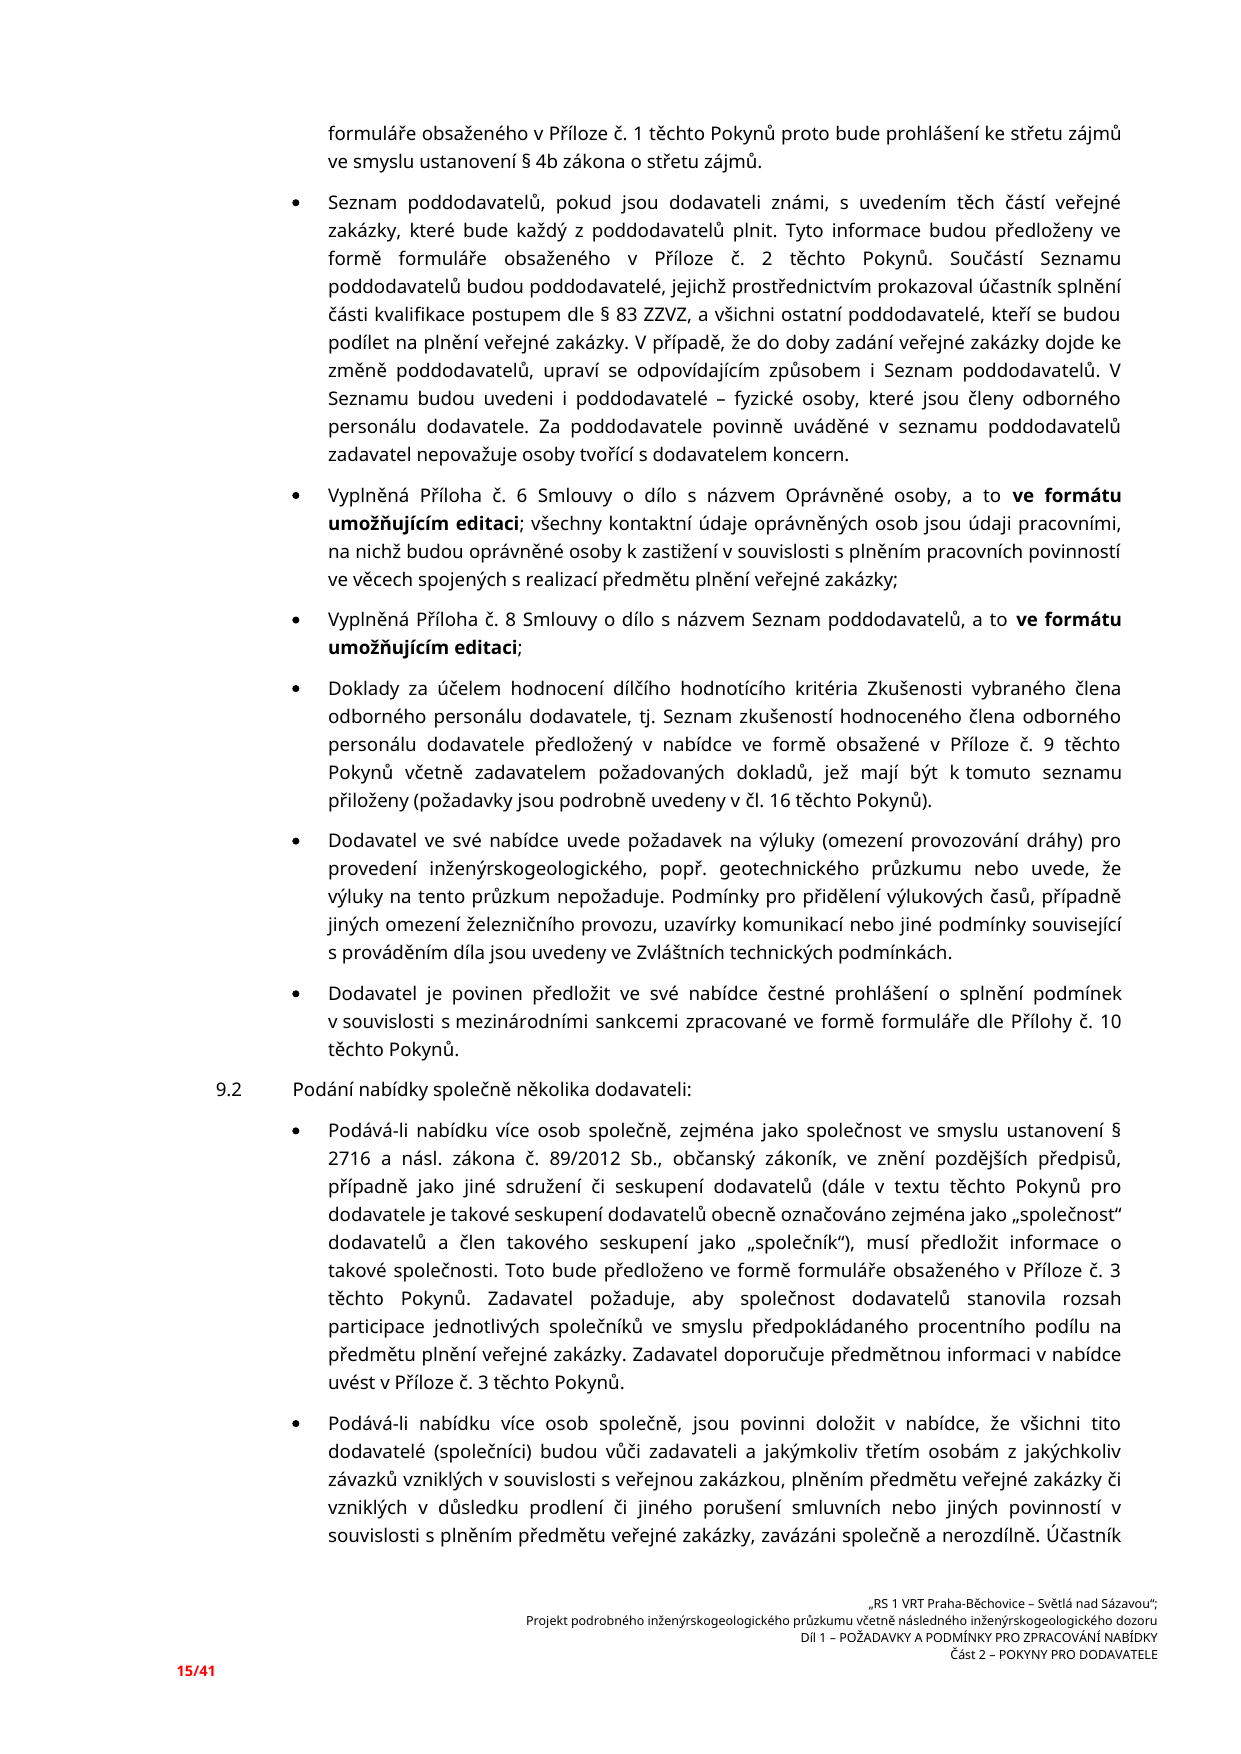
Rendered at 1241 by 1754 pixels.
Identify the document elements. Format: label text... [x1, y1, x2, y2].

text Doklady za účelem hodnocení dílčího hodnotícího kritéria Zkušenosti vybraného člena odborného personálu dodavatele, tj. Seznam zkušeností hodnoceného člena odborného personálu dodavatele předložený v nabídce ve formě obsažené v Příloze č. 9 těchto Pokynů včetně zadavatelem požadovaných dokladů, jež mají být k tomuto seznamu přiloženy (požadavky jsou podrobně uvedeny v čl. 16 těchto Pokynů). [292, 675, 1122, 813]
text Vyplněná Příloha č. 8 Smlouvy o dílo s názvem Seznam poddodavatelů, a to ve formátu umožňujícím editaci; [292, 606, 1122, 660]
text Dodavatel je povinen předložit ve své nabídce čestné prohlášení o splnění podmínek v souvislosti s mezinárodními sankcemi zpracované ve formě formuláře dle Přílohy č. 10 těchto Pokynů. [292, 980, 1122, 1062]
text Vyplněná Příloha č. 6 Smlouvy o dílo s názvem Oprávněné osoby, a to ve formátu umožňujícím editaci; všechny kontaktní údaje oprávněných osob jsou údaji pracovními, na nichž budou oprávněné osoby k zastižení v souvislosti s plněním pracovních povinností ve věcech spojených s realizací předmětu plnění veřejné zakázky; [292, 482, 1122, 591]
text Podává-li nabídku více osob společně, zejména jako společnost ve smyslu ustanovení § 2716 a násl. zákona č. 89/2012 Sb., občanský zákoník, ve znění pozdějších předpisů, případně jako jiné sdružení či seskupení dodavatelů (dále v textu těchto Pokynů pro dodavatele je takové seskupení dodavatelů obecně označováno zejména jako „společnost“ dodavatelů a člen takového seskupení jako „společník“), musí předložit informace o takové společnosti. Toto bude předloženo ve formě formuláře obsaženého v Příloze č. 3 těchto Pokynů. Zadavatel požaduje, aby společnost dodavatelů stanovila rozsah participace jednotlivých společníků ve smyslu předpokládaného procentního podílu na předmětu plnění veřejné zakázky. Zadavatel doporučuje předmětnou informaci v nabídce uvést v Příloze č. 3 těchto Pokynů. [292, 1117, 1122, 1395]
text Podání nabídky společně několika dodavateli: [216, 1077, 1122, 1102]
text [292, 121, 1122, 174]
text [292, 1410, 1122, 1548]
text Seznam poddodavatelů, pokud jsou dodavateli známi, s uvedením těch částí veřejné zakázky, které bude každý z poddodavatelů plnit. Tyto informace budou předloženy ve formě formuláře obsaženého v Příloze č. 2 těchto Pokynů. Součástí Seznamu poddodavatelů budou poddodavatelé, jejichž prostřednictvím prokazoval účastník splnění části kvalifikace postupem dle § 83 ZZVZ, a všichni ostatní poddodavatelé, kteří se budou podílet na plnění veřejné zakázky. V případě, že do doby zadání veřejné zakázky dojde ke změně poddodavatelů, upraví se odpovídajícím způsobem i Seznam poddodavatelů. V Seznamu budou uvedeni i poddodavatelé – fyzické osoby, které jsou členy odborného personálu dodavatele. Za poddodavatele povinně uváděné v seznamu poddodavatelů zadavatel nepovažuje osoby tvořící s dodavatelem koncern. [292, 189, 1122, 467]
text Dodavatel ve své nabídce uvede požadavek na výluky (omezení provozování dráhy) pro provedení inženýrskogeologického, popř. geotechnického průzkumu nebo uvede, že výluky na tento průzkum nepožaduje. Podmínky pro přidělení výlukových časů, případně jiných omezení železničního provozu, uzavírky komunikací nebo jiné podmínky související s prováděním díla jsou uvedeny ve Zvláštních technických podmínkách. [292, 828, 1122, 965]
